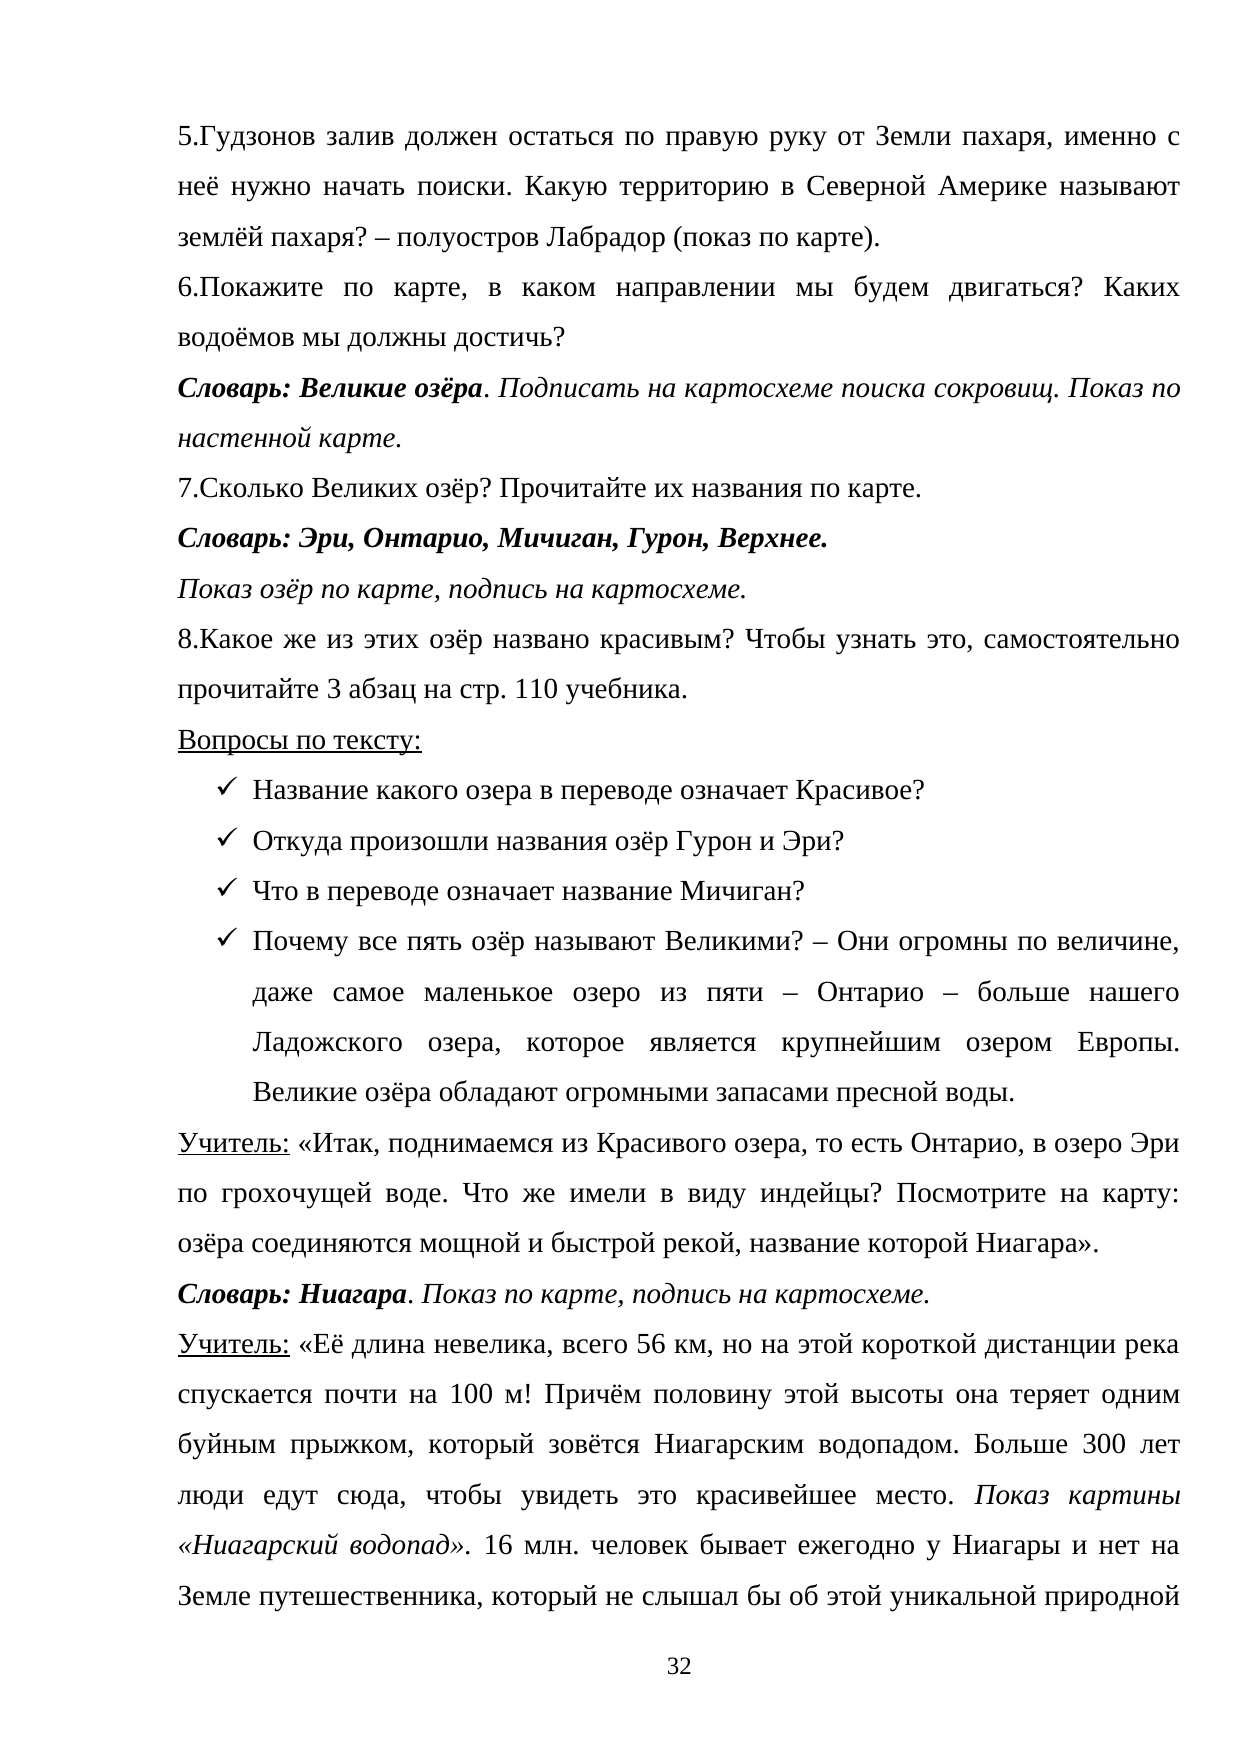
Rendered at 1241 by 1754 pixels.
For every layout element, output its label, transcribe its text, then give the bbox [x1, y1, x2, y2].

list Почему все пять озёр называют Великими? – Они огромны по величине, даже самое маленькое озеро из пяти – Онтарио – больше нашего Ладожского озера, которое является крупнейшим озером Европы. Великие озёра обладают огромными запасами пресной воды. [215, 923, 1181, 1108]
list Название какого озера в переводе означает Красивое? [215, 772, 1181, 806]
text Учитель: «Итак, поднимаемся из Красивого озера, то есть Онтарио, в озеро Эри по грохочущей воде. Что же имели в виду индейцы? Посмотрите на карту: озёра соединяются мощной и быстрой рекой, название которой Ниагара». [177, 1125, 1181, 1259]
text Словарь: Великие озёра. Подписать на картосхеме поиска сокровищ. Показ по настенной карте. [177, 370, 1181, 453]
text Словарь: Эри, Онтарио, Мичиган, Гурон, Верхнее. [177, 521, 1181, 554]
text 6.Покажите по карте, в каком направлении мы будем двигаться? Каких водоёмов мы должны достичь? [177, 269, 1181, 353]
text Словарь: Ниагара. Показ по карте, подпись на картосхеме. [177, 1276, 1181, 1309]
list Откуда произошли названия озёр Гурон и Эри? [215, 823, 1181, 856]
text 5.Гудзонов залив должен остаться по правую руку от Земли пахаря, именно с неё нужно начать поиски. Какую территорию в Северной Америке называют землёй пахаря? – полуостров Лабрадор (показ по карте). [177, 118, 1181, 252]
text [177, 1326, 1181, 1611]
text 7.Сколько Великих озёр? Прочитайте их названия по карте. [177, 470, 1181, 504]
list Что в переводе означает название Мичиган? [215, 873, 1181, 907]
text Вопросы по тексту: [177, 722, 1181, 755]
text Показ озёр по карте, подпись на картосхеме. [177, 571, 1181, 604]
text 8.Какое же из этих озёр названо красивым? Чтобы узнать это, самостоятельно прочитайте 3 абзац на стр. 110 учебника. [177, 621, 1181, 705]
